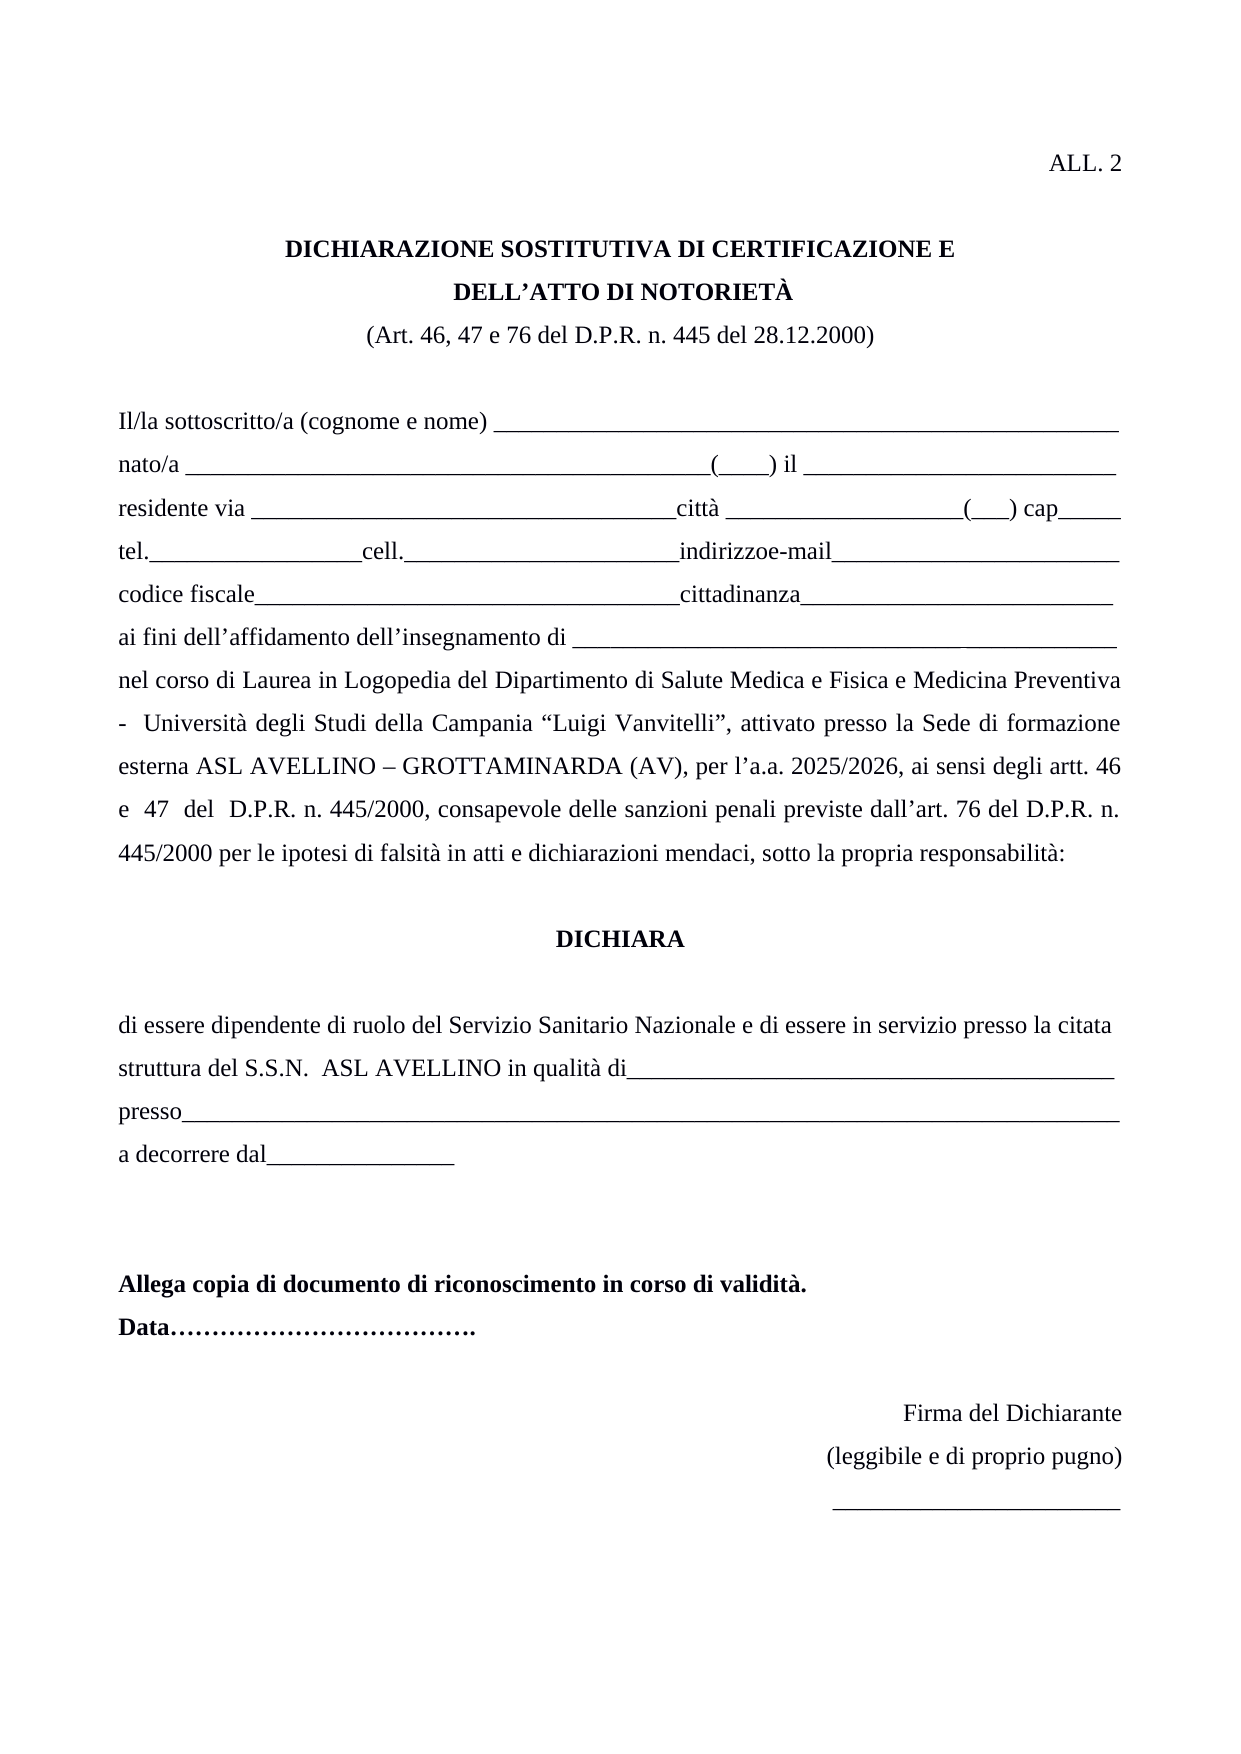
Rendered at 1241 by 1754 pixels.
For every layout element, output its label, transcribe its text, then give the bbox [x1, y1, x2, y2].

text nato/a __________________________________________(____) il _________________________ [118, 449, 1122, 478]
text DELL’ATTO DI NOTORIETÀ [118, 277, 1122, 306]
text Il/la sottoscritto/a (cognome e nome) __________________________________________________ [118, 406, 1122, 435]
text codice fiscale__________________________________cittadinanza_________________________ [118, 579, 1122, 608]
text Firma del Dichiarante [118, 1398, 1122, 1427]
text struttura del S.S.N. ASL AVELLINO in qualità di_______________________________________ presso___________________________________________________________________________ a decorrere dal_______________ [118, 1053, 1122, 1168]
text residente via __________________________________città ___________________(___) cap_____ [118, 493, 1122, 521]
text Allega copia di documento di riconoscimento in corso di validità. [118, 1269, 1122, 1298]
text ai fini dell’affidamento dell’insegnamento di _______________________________ ____________ [118, 622, 1122, 651]
text DICHIARA [118, 924, 1122, 953]
text di essere dipendente di ruolo del Servizio Sanitario Nazionale e di essere in servizio presso la citata [118, 1010, 1122, 1039]
text tel._________________cell.______________________indirizzoe-mail_______________________ [118, 536, 1122, 564]
text Data………………………………. [118, 1312, 1122, 1341]
text _______________________ [118, 1484, 1122, 1513]
text ALL. 2 [118, 148, 1122, 176]
text (Art. 46, 47 e 76 del D.P.R. n. 445 del 28.12.2000) [118, 320, 1122, 349]
text DICHIARAZIONE SOSTITUTIVA DI CERTIFICAZIONE E [118, 234, 1122, 263]
text nel corso di Laurea in Logopedia del Dipartimento di Salute Medica e Fisica e Medicina Preventiva - Università degli Studi della Campania “Luigi Vanvitelli”, attivato presso la Sede di formazione esterna ASL AVELLINO – GROTTAMINARDA (AV), per l’a.a. 2025/2026, ai sensi degli artt. 46 e 47 del D.P.R. n. 445/2000, consapevole delle sanzioni penali previste dall’art. 76 del D.P.R. n. 445/2000 per le ipotesi di falsità in atti e dichiarazioni mendaci, sotto la propria responsabilità: [118, 665, 1122, 866]
text (leggibile e di proprio pugno) [118, 1441, 1122, 1470]
